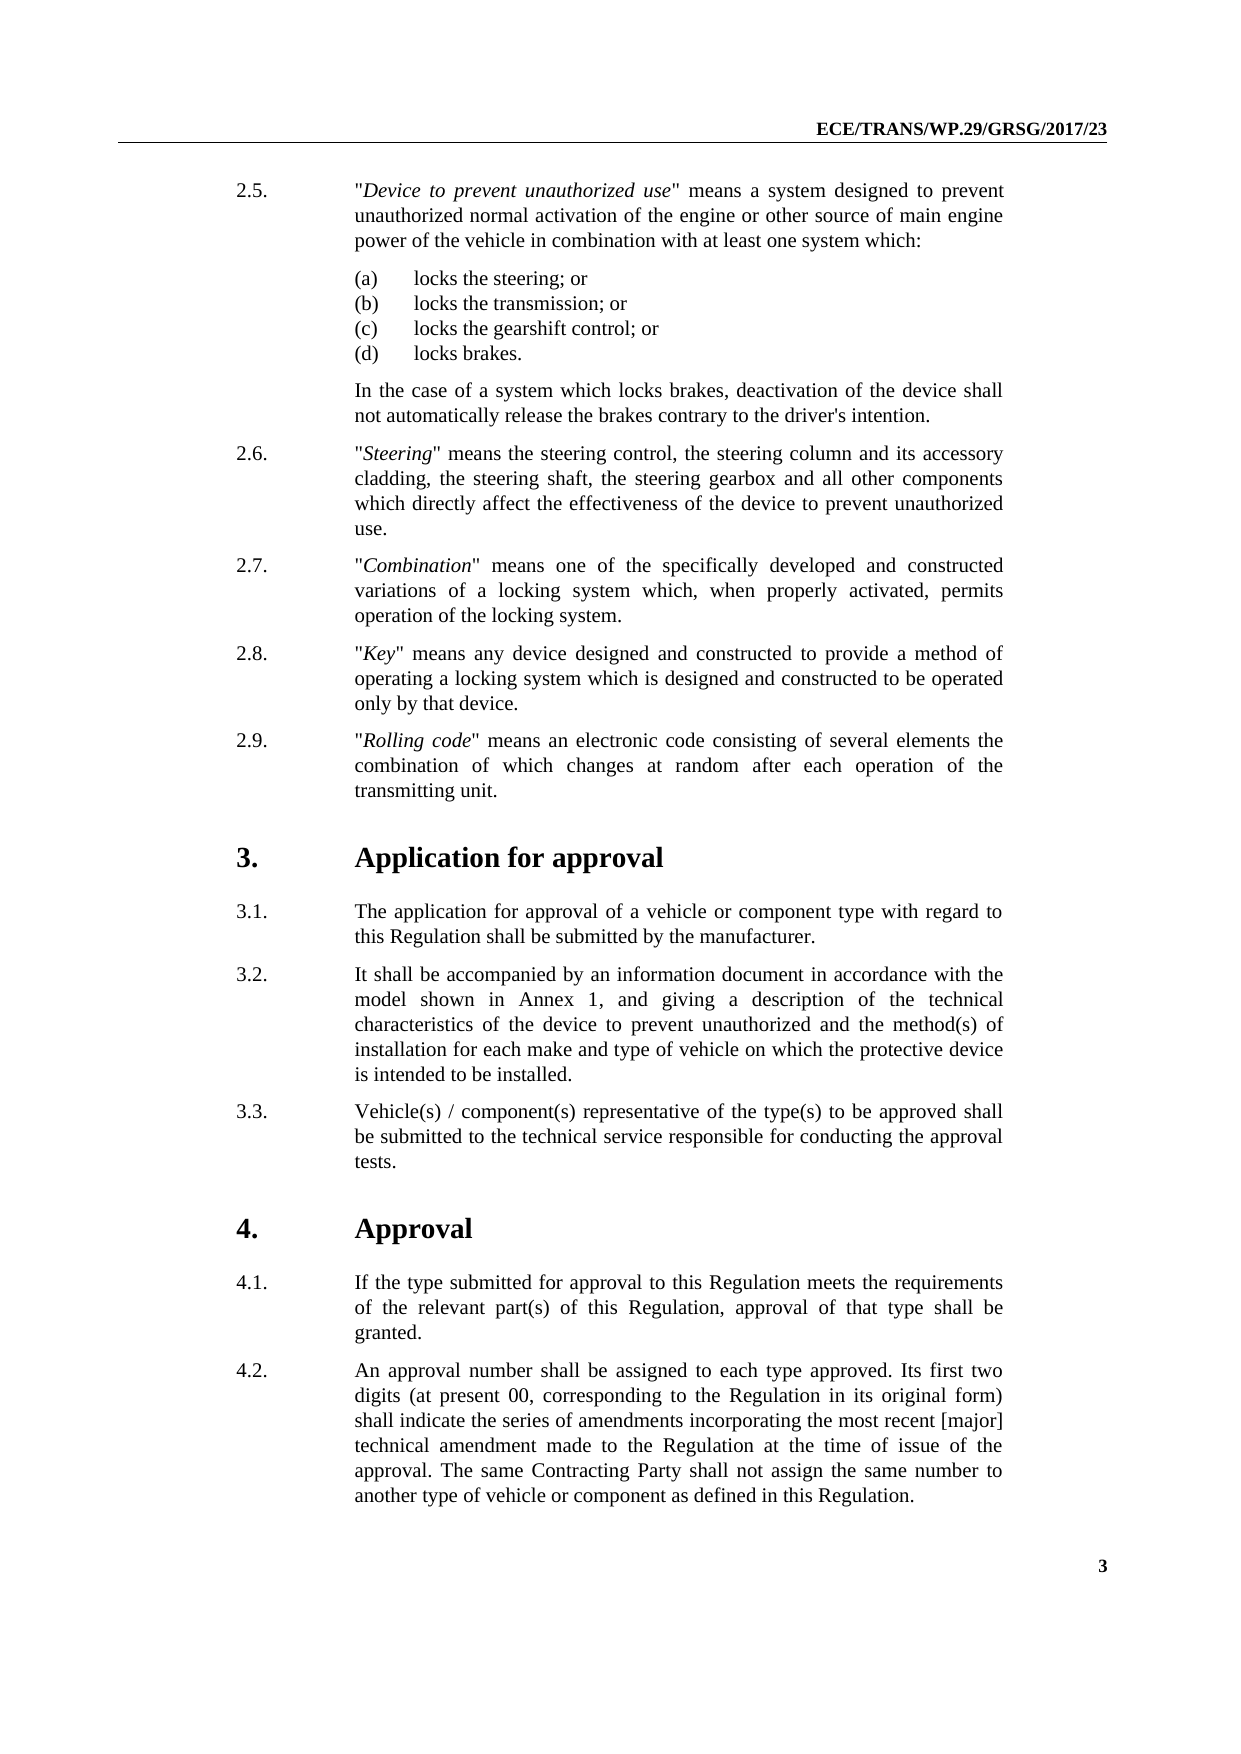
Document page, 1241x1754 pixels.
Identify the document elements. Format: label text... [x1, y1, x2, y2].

text 4.2. An approval number shall be assigned to each type approved. Its first two digits (at present 00, corresponding to the Regulation in its original form) shall indicate the series of amendments incorporating the most recent [major] technical amendment made to the Regulation at the time of issue of the approval. The same Contracting Party shall not assign the same number to another type of vehicle or component as defined in this Regulation. [236, 1357, 1004, 1507]
text 3. Application for approval [236, 840, 1004, 873]
text 2.5. "Device to prevent unauthorized use" means a system designed to prevent unauthorized normal activation of the engine or other source of main engine power of the vehicle in combination with at least one system which: [236, 177, 1004, 252]
text In the case of a system which locks brakes, deactivation of the device shall not automatically release the brakes contrary to the driver's intention. [236, 377, 1004, 427]
text (c) locks the gearshift control; or [354, 315, 1004, 340]
text 2.9. "Rolling code" means an electronic code consisting of several elements the combination of which changes at random after each operation of the transmitting unit. [236, 727, 1004, 802]
text (b) locks the transmission; or [354, 290, 1004, 315]
text 3.3. Vehicle(s) / component(s) representative of the type(s) to be approved shall be submitted to the technical service responsible for conducting the approval tests. [236, 1098, 1004, 1173]
text 3.1. The application for approval of a vehicle or component type with regard to this Regulation shall be submitted by the manufacturer. [236, 898, 1004, 948]
text 2.7. "Combination" means one of the specifically developed and constructed variations of a locking system which, when properly activated, permits operation of the locking system. [236, 552, 1004, 627]
text 2.8. "Key" means any device designed and constructed to provide a method of operating a locking system which is designed and constructed to be operated only by that device. [236, 640, 1004, 715]
text 3.2. It shall be accompanied by an information document in accordance with the model shown in Annex 1, and giving a description of the technical characteristics of the device to prevent unauthorized and the method(s) of installation for each make and type of vehicle on which the protective device is intended to be installed. [236, 961, 1004, 1086]
text 4. Approval [236, 1211, 1004, 1244]
text (a) locks the steering; or [354, 265, 1004, 290]
text 2.6. "Steering" means the steering control, the steering column and its accessory cladding, the steering shaft, the steering gearbox and all other components which directly affect the effectiveness of the device to prevent unauthorized use. [236, 440, 1004, 540]
text (d) locks brakes. [354, 340, 1004, 365]
text 4.1. If the type submitted for approval to this Regulation meets the requirements of the relevant part(s) of this Regulation, approval of that type shall be granted. [236, 1269, 1004, 1344]
